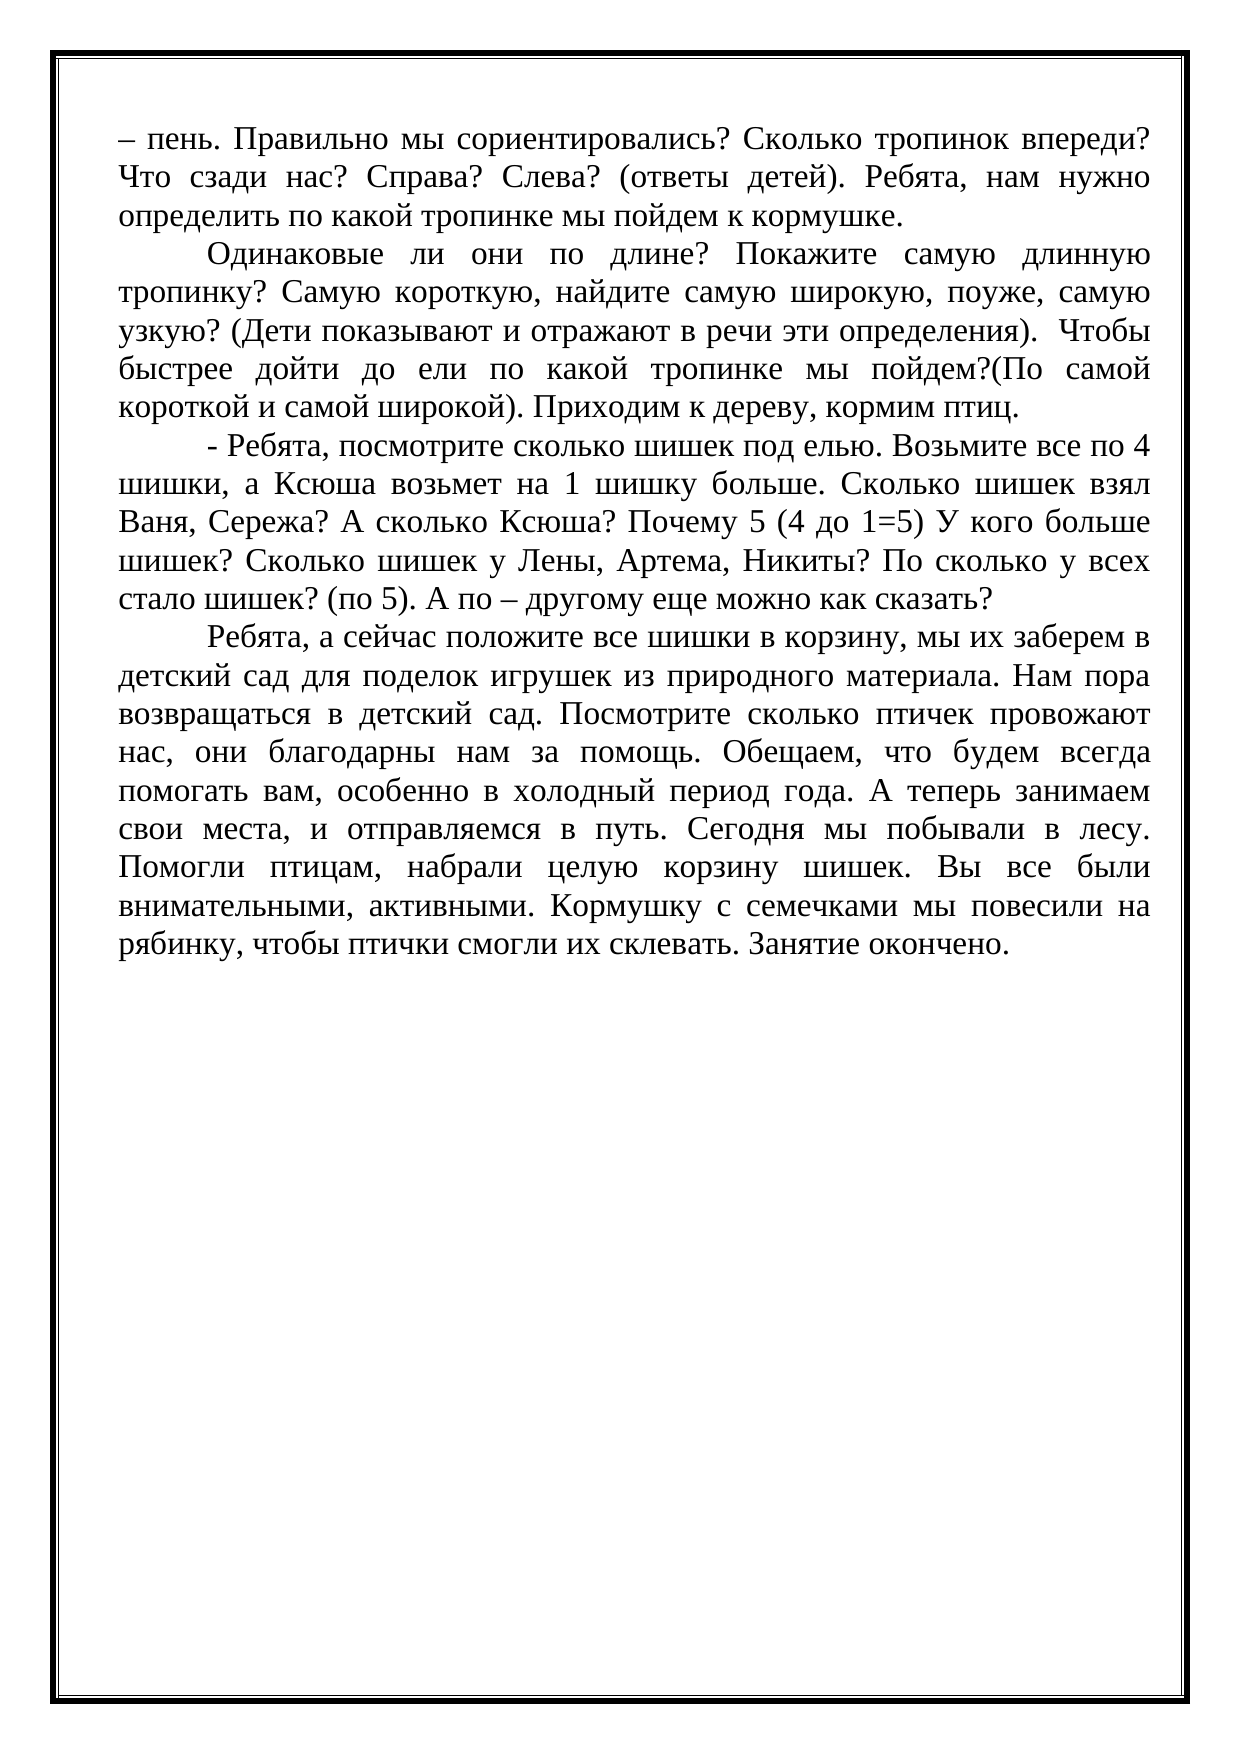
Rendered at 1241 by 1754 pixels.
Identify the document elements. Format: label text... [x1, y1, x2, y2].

text - Ребята, посмотрите сколько шишек под елью. Возьмите все по 4 шишки, а Ксюша возьмет на 1 шишку больше. Сколько шишек взял Ваня, Сережа? А сколько Ксюша? Почему 5 (4 до 1=5) У кого больше шишек? Сколько шишек у Лены, Артема, Никиты? По сколько у всех стало шишек? (по 5). А по – другому еще можно как сказать? [118, 425, 1152, 616]
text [118, 118, 1152, 233]
text Ребята, а сейчас положите все шишки в корзину, мы их заберем в детский сад для поделок игрушек из природного материала. Нам пора возвращаться в детский сад. Посмотрите сколько птичек провожают нас, они благодарны нам за помощь. Обещаем, что будем всегда помогать вам, особенно в холодный период года. А теперь занимаем свои места, и отправляемся в путь. Сегодня мы побывали в лесу. Помогли птицам, набрали целую корзину шишек. Вы все были внимательными, активными. Кормушку с семечками мы повесили на рябинку, чтобы птички смогли их склевать. Занятие окончено. [118, 616, 1152, 961]
text Одинаковые ли они по длине? Покажите самую длинную тропинку? Самую короткую, найдите самую широкую, поуже, самую узкую? (Дети показывают и отражают в речи эти определения). Чтобы быстрее дойти до ели по какой тропинке мы пойдем?(По самой короткой и самой широкой). Приходим к дереву, кормим птиц. [118, 233, 1152, 425]
